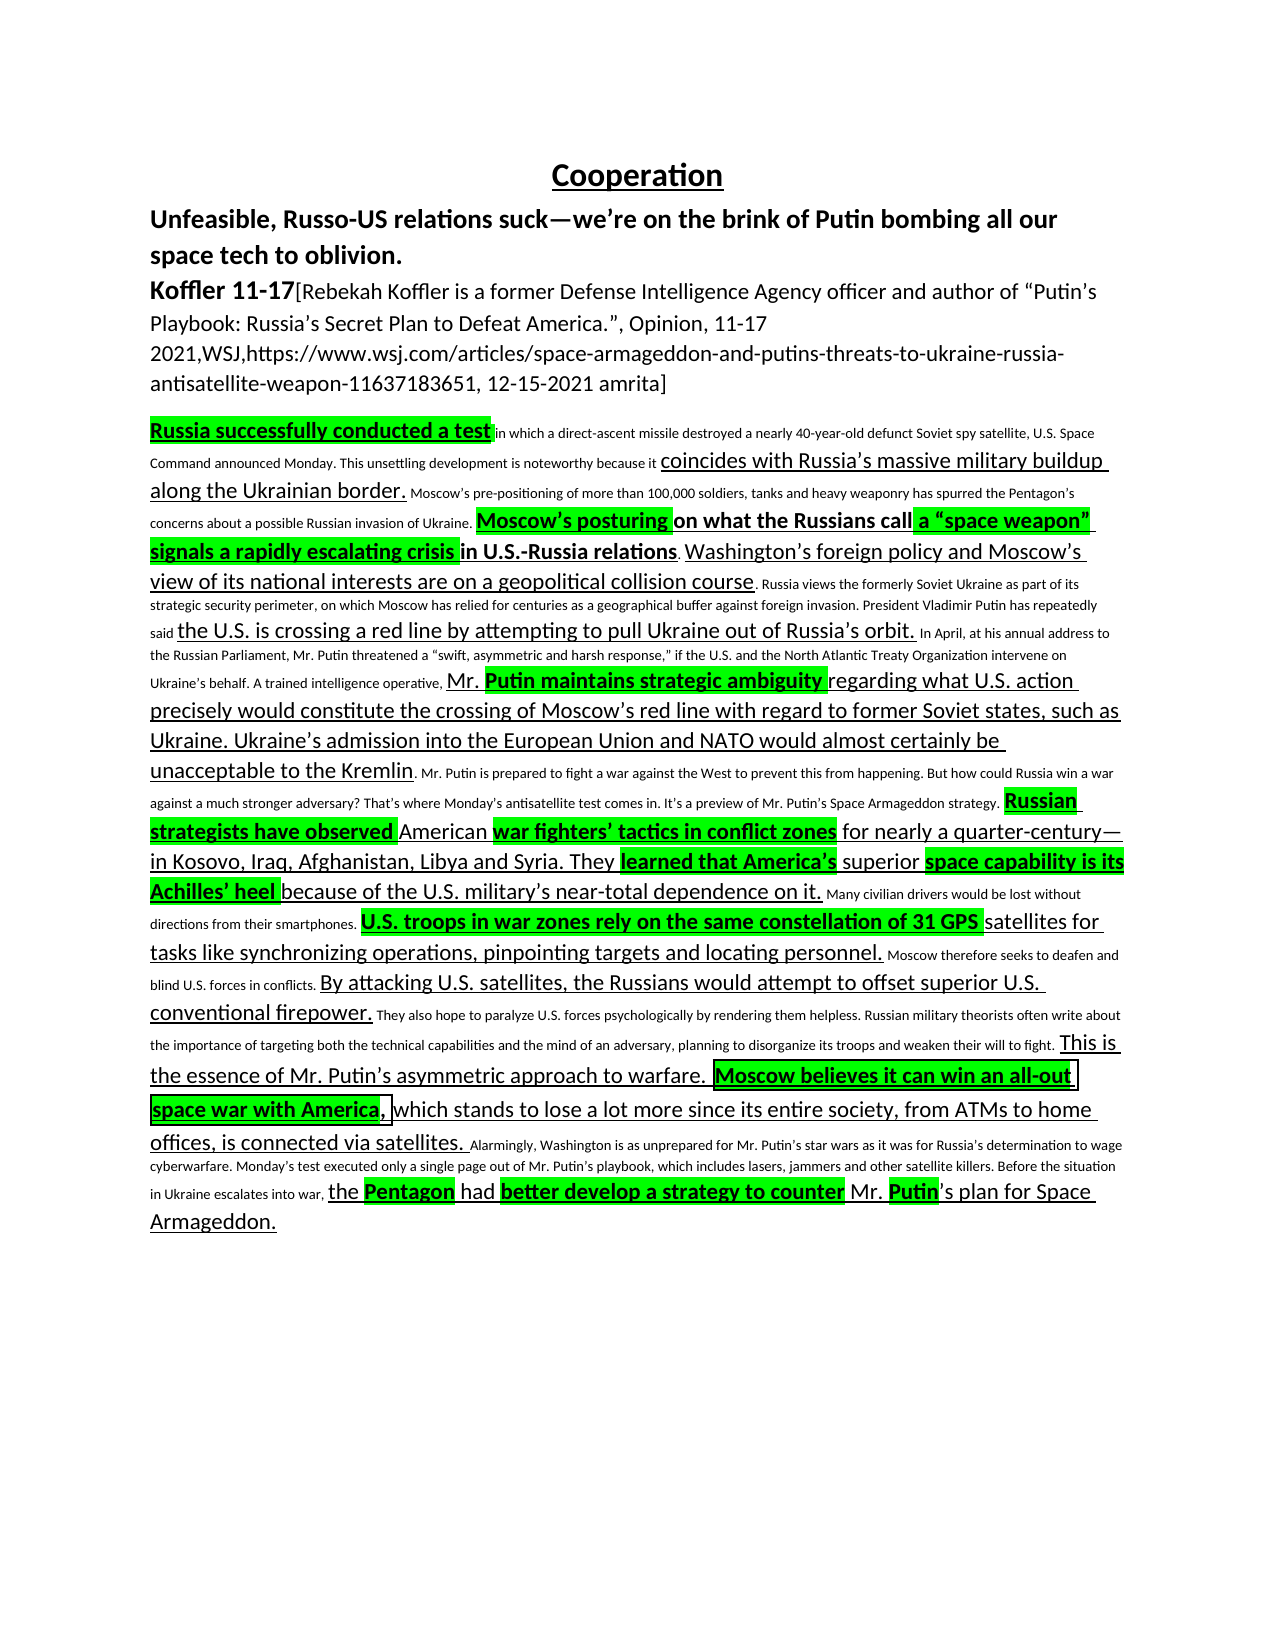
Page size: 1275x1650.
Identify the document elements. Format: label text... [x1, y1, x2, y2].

text Koffler 11-17[Rebekah Koffler is a former Defense Intelligence Agency officer and author of “Putin’s Playbook: Russia’s Secret Plan to Defeat America.”, Opinion, 11-17 2021,WSJ,https://www.wsj.com/articles/space-armageddon-and-putins-threats-to-ukraine-russia-antisatellite-weapon-11637183651, 12-15-2021 amrita] [150, 273, 1125, 397]
text Russia successfully conducted a test in which a direct-ascent missile destroyed a nearly 40-year-old defunct Soviet spy satellite, U.S. Space Command announced Monday. This unsettling development is noteworthy because it coincides with Russia’s massive military buildup along the Ukrainian border. Moscow’s pre-positioning of more than 100,000 soldiers, tanks and heavy weaponry has spurred the Pentagon’s concerns about a possible Russian invasion of Ukraine. Moscow’s posturing on what the Russians call a “space weapon” signals a rapidly escalating crisis in U.S.-Russia relations. Washington’s foreign policy and Moscow’s view of its national interests are on a geopolitical collision course. Russia views the formerly Soviet Ukraine as part of its strategic security perimeter, on which Moscow has relied for centuries as a geographical buffer against foreign invasion. President Vladimir Putin has repeatedly said the U.S. is crossing a red line by attempting to pull Ukraine out of Russia’s orbit. In April, at his annual address to the Russian Parliament, Mr. Putin threatened a “swift, asymmetric and harsh response,” if the U.S. and the North Atlantic Treaty Organization intervene on Ukraine’s behalf. A trained intelligence operative, Mr. Putin maintains strategic ambiguity regarding what U.S. action precisely would constitute the crossing of Moscow’s red line with regard to former Soviet states, such as Ukraine. Ukraine’s admission into the European Union and NATO would almost certainly be unacceptable to the Kremlin. Mr. Putin is prepared to fight a war against the West to prevent this from happening. But how could Russia win a war against a much stronger adversary? That’s where Monday’s antisatellite test comes in. It’s a preview of Mr. Putin’s Space Armageddon strategy. Russian strategists have observed American war fighters’ tactics in conflict zones for nearly a quarter-century—in Kosovo, Iraq, Afghanistan, Libya and Syria. They learned that America’s superior space capability is its Achilles’ heel because of the U.S. military’s near-total dependence on it. Many civilian drivers would be lost without directions from their smartphones. U.S. troops in war zones rely on the same constellation of 31 GPS satellites for tasks like synchronizing operations, pinpointing targets and locating personnel. Moscow therefore seeks to deafen and blind U.S. forces in conflicts. By attacking U.S. satellites, the Russians would attempt to offset superior U.S. conventional firepower. They also hope to paralyze U.S. forces psychologically by rendering them helpless. Russian military theorists often write about the importance of targeting both the technical capabilities and the mind of an adversary, planning to disorganize its troops and weaken their will to fight. This is the essence of Mr. Putin’s asymmetric approach to warfare. Moscow believes it can win an all-out space war with America, which stands to lose a lot more since its entire society, from ATMs to home offices, is connected via satellites. Alarmingly, Washington is as unprepared for Mr. Putin’s star wars as it was for Russia’s determination to wage cyberwarfare. Monday’s test executed only a single page out of Mr. Putin’s playbook, which includes lasers, jammers and other satellite killers. Before the situation in Ukraine escalates into war, the Pentagon had better develop a strategy to counter Mr. Putin’s plan for Space Armageddon. [150, 416, 1125, 1236]
subtitle Unfeasible, Russo-US relations suck—we’re on the brink of Putin bombing all our space tech to oblivion. [150, 202, 1125, 271]
subtitle Cooperation [150, 154, 1125, 195]
